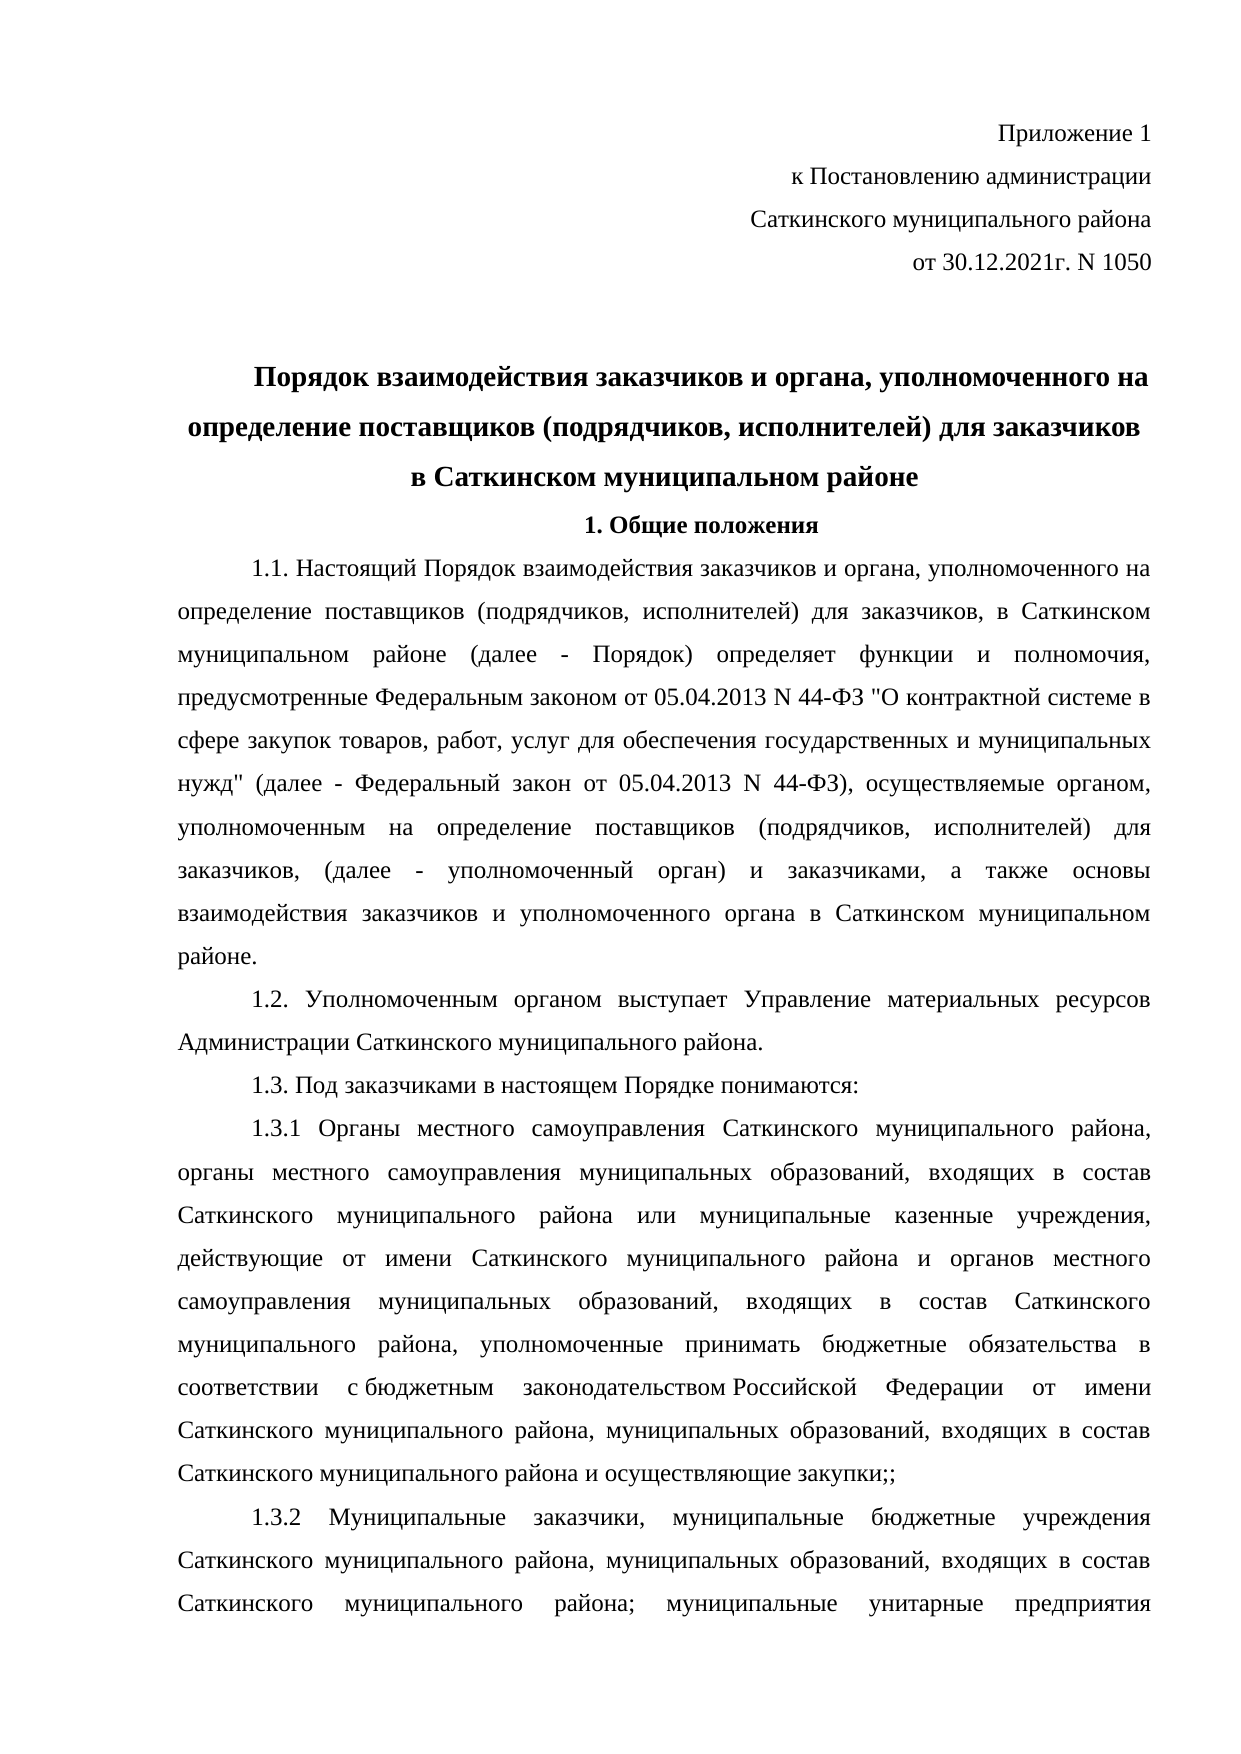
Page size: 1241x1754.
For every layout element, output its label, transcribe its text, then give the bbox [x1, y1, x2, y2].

text 1.3. Под заказчиками в настоящем Порядке понимаются: [177, 1070, 1152, 1099]
text 1.3.1 Органы местного самоуправления Саткинского муниципального района, органы местного самоуправления муниципальных образований, входящих в состав Саткинского муниципального района или муниципальные казенные учреждения, действующие от имени Саткинского муниципального района и органов местного самоуправления муниципальных образований, входящих в состав Саткинского муниципального района, уполномоченные принимать бюджетные обязательства в соответствии с бюджетным законодательством Российской Федерации от имени Саткинского муниципального района, муниципальных образований, входящих в состав Саткинского муниципального района и осуществляющие закупки;; [177, 1113, 1152, 1487]
text 1.1. Настоящий Порядок взаимодействия заказчиков и органа, уполномоченного на определение поставщиков (подрядчиков, исполнителей) для заказчиков, в Саткинском муниципальном районе (далее - Порядок) определяет функции и полномочия, предусмотренные Федеральным законом от 05.04.2013 N 44-ФЗ "О контрактной системе в сфере закупок товаров, работ, услуг для обеспечения государственных и муниципальных нужд" (далее - Федеральный закон от 05.04.2013 N 44-ФЗ), осуществляемые органом, уполномоченным на определение поставщиков (подрядчиков, исполнителей) для заказчиков, (далее - уполномоченный орган) и заказчиками, а также основы взаимодействия заказчиков и уполномоченного органа в Саткинском муниципальном районе. [177, 553, 1152, 970]
text 1. Общие положения [177, 510, 1152, 538]
text Порядок взаимодействия заказчиков и органа, уполномоченного на определение поставщиков (подрядчиков, исполнителей) для заказчиков в Саткинском муниципальном районе [177, 359, 1152, 493]
text 1.2. Уполномоченным органом выступает Управление материальных ресурсов Администрации Саткинского муниципального района. [177, 984, 1152, 1056]
text Приложение 1 к Постановлению администрации Саткинского муниципального района от 30.12.2021г. N 1050 [177, 118, 1152, 276]
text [177, 1502, 1152, 1617]
